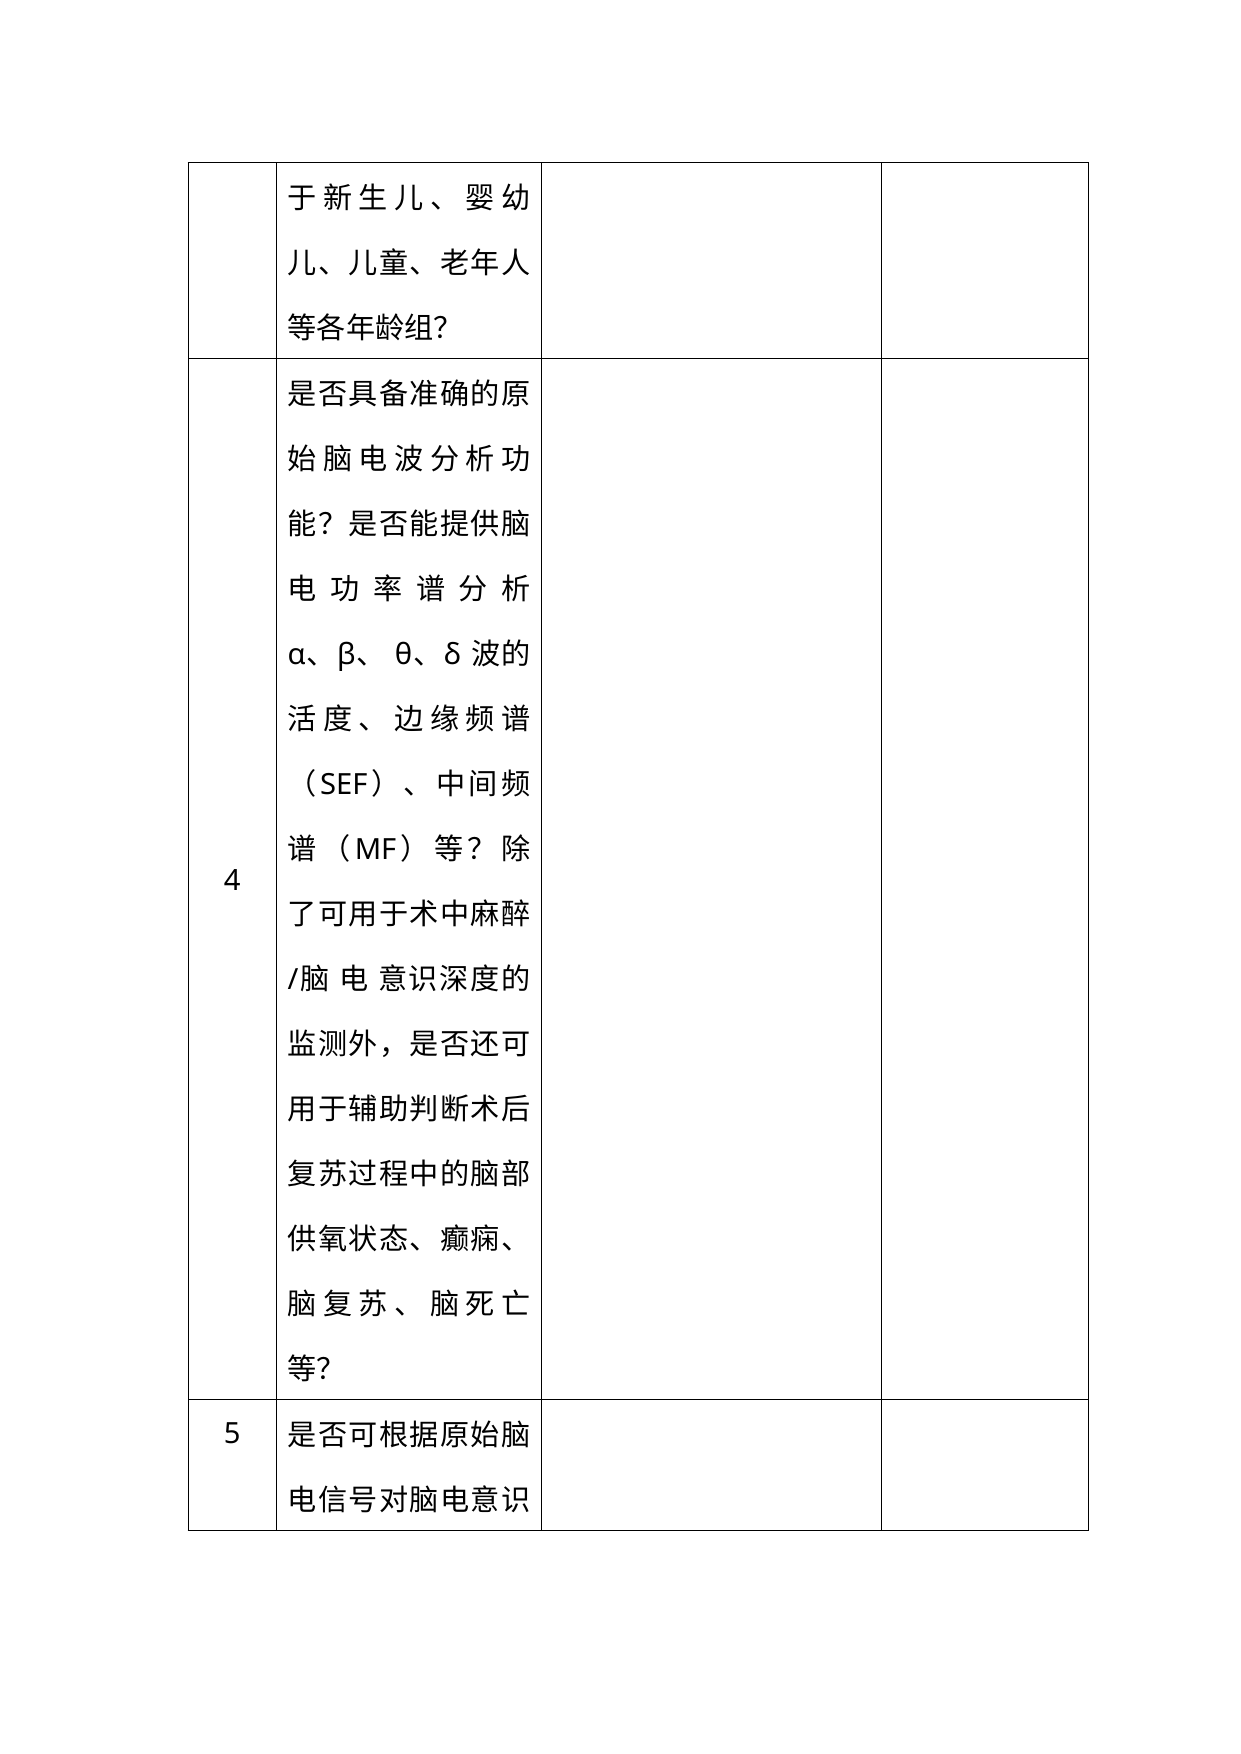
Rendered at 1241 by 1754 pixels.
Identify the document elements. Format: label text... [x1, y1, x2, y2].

table_cell [882, 359, 1088, 1399]
table_cell [882, 1400, 1088, 1530]
table_cell 4 [189, 359, 276, 1399]
table_cell [542, 163, 881, 358]
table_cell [277, 1400, 541, 1530]
table_cell [542, 359, 881, 1399]
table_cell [277, 163, 541, 358]
table_cell 是否具备准确的原始脑电波分析功能？是否能提供脑电功率谱分析 α、β、 θ、δ 波的活度、边缘频谱（SEF）、中间频谱（MF）等？除了可用于术中麻醉/脑 电 意识深度的监测外，是否还可用于辅助判断术后复苏过程中的脑部供氧状态、癫痫、脑复苏、脑死亡等？ [277, 359, 541, 1399]
table_cell [882, 163, 1088, 358]
table_cell [542, 1400, 881, 1530]
table_cell 3 [189, 163, 276, 358]
table_cell 5 [189, 1400, 276, 1530]
